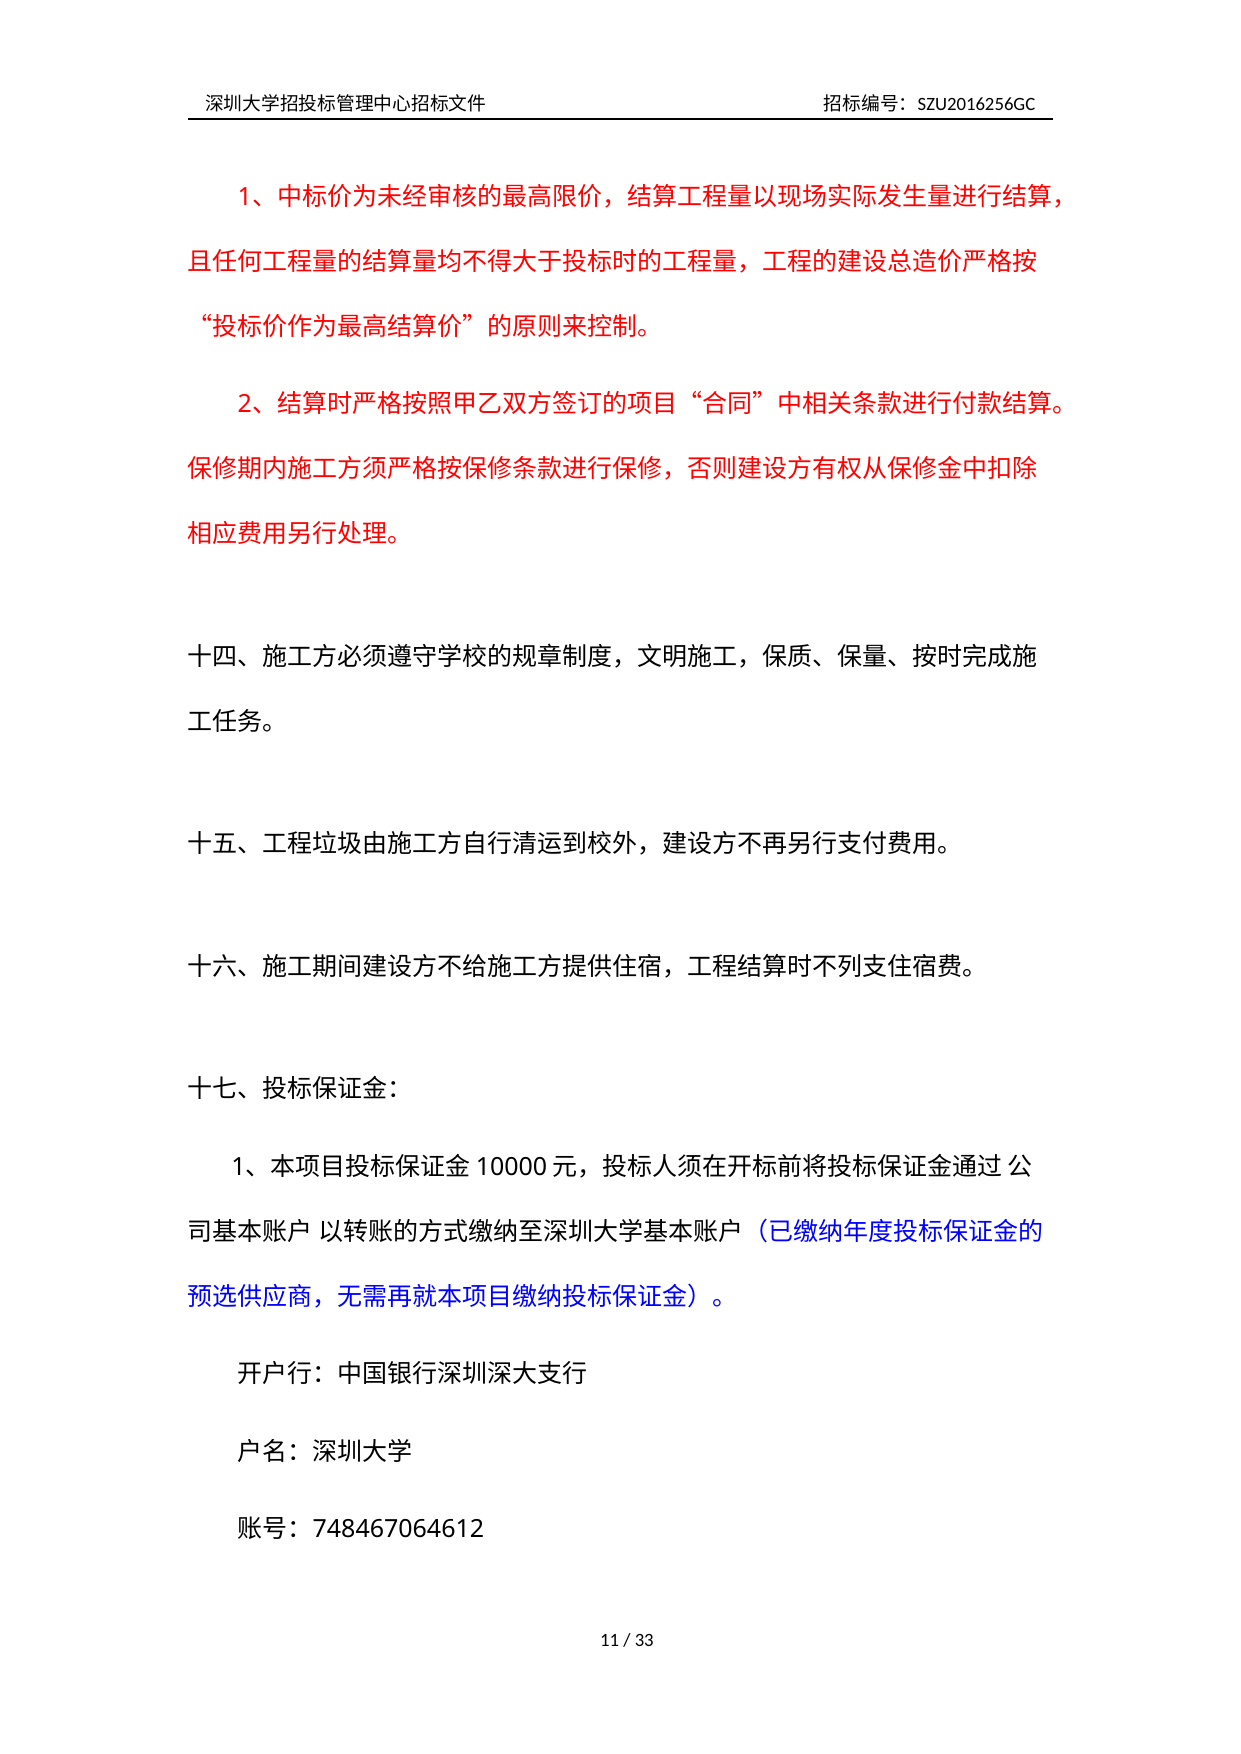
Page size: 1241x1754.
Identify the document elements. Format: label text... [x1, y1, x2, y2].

text 十四、施工方必须遵守学校的规章制度，文明施工，保质、保量、按时完成施工任务。 [187, 622, 1053, 752]
text 开户行：中国银行深圳深大支行 [187, 1339, 1053, 1404]
text 十六、施工期间建设方不给施工方提供住宿，工程结算时不列支住宿费。 [187, 932, 1053, 997]
text 十七、投标保证金： [187, 1054, 1053, 1119]
text 2、结算时严格按照甲乙双方签订的项目“合同”中相关条款进行付款结算。保修期内施工方须严格按保修条款进行保修，否则建设方有权从保修金中扣除相应费用另行处理。 [187, 369, 1053, 564]
text 1、本项目投标保证金10000元，投标人须在开标前将投标保证金通过 公司基本账户 以转账的方式缴纳至深圳大学基本账户（已缴纳年度投标保证金的预选供应商，无需再就本项目缴纳投标保证金）。 [187, 1132, 1053, 1327]
text 账号：748467064612 [187, 1494, 1053, 1559]
text 1、中标价为未经审核的最高限价，结算工程量以现场实际发生量进行结算，且任何工程量的结算量均不得大于投标时的工程量，工程的建设总造价严格按“投标价作为最高结算价”的原则来控制。 [187, 162, 1053, 357]
text 十五、工程垃圾由施工方自行清运到校外，建设方不再另行支付费用。 [187, 809, 1053, 874]
text 户名：深圳大学 [187, 1417, 1053, 1482]
